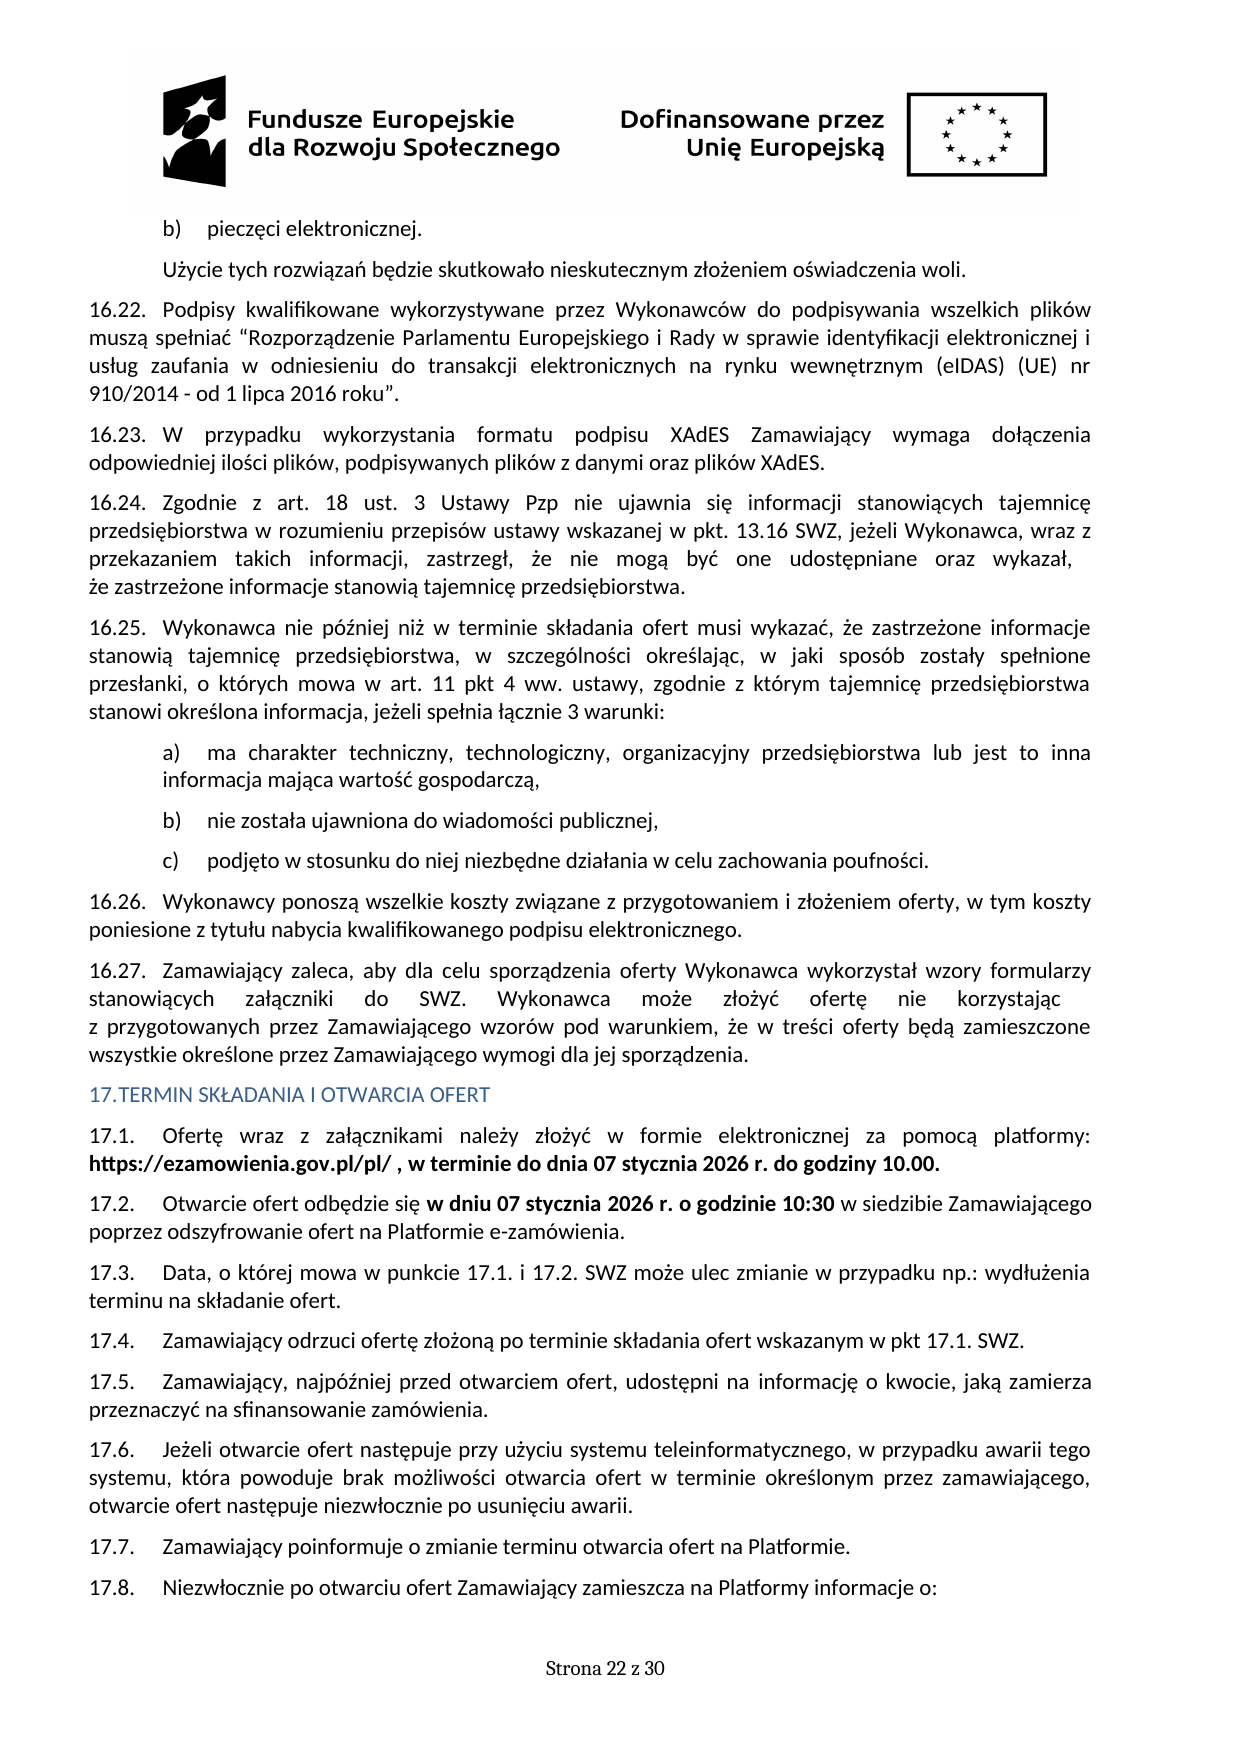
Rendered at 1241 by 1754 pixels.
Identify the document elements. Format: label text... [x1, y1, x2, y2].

list Ofertę wraz z załącznikami należy złożyć w formie elektronicznej za pomocą platformy: https://ezamowienia.gov.pl/pl/ , w terminie do dnia 07 stycznia 2026 r. do godziny 10.00. [88, 1121, 1093, 1177]
list Zgodnie z art. 18 ust. 3 Ustawy Pzp nie ujawnia się informacji stanowiących tajemnicę przedsiębiorstwa w rozumieniu przepisów ustawy wskazanej w pkt. 13.16 SWZ, jeżeli Wykonawca, wraz z przekazaniem takich informacji, zastrzegł, że nie mogą być one udostępniane oraz wykazał, że zastrzeżone informacje stanowią tajemnicę przedsiębiorstwa. [88, 488, 1093, 601]
list Podpisy kwalifikowane wykorzystywane przez Wykonawców do podpisywania wszelkich plików muszą spełniać “Rozporządzenie Parlamentu Europejskiego i Rady w sprawie identyfikacji elektronicznej i usług zaufania w odniesieniu do transakcji elektronicznych na rynku wewnętrznym (eIDAS) (UE) nr 910/2014 - od 1 lipca 2016 roku”. [88, 295, 1093, 407]
list Użycie tych rozwiązań będzie skutkowało nieskutecznym złożeniem oświadczenia woli. [162, 255, 1093, 283]
list Wykonawca nie później niż w terminie składania ofert musi wykazać, że zastrzeżone informacje stanowią tajemnicę przedsiębiorstwa, w szczególności określając, w jaki sposób zostały spełnione przesłanki, o których mowa w art. 11 pkt 4 ww. ustawy, zgodnie z którym tajemnicę przedsiębiorstwa stanowi określona informacja, jeżeli spełnia łącznie 3 warunki: [88, 613, 1093, 725]
list Wykonawcy ponoszą wszelkie koszty związane z przygotowaniem i złożeniem oferty, w tym koszty poniesione z tytułu nabycia kwalifikowanego podpisu elektronicznego. [88, 887, 1093, 943]
list Zamawiający, najpóźniej przed otwarciem ofert, udostępni na informację o kwocie, jaką zamierza przeznaczyć na sfinansowanie zamówienia. [88, 1367, 1093, 1423]
list Zamawiający odrzuci ofertę złożoną po terminie składania ofert wskazanym w pkt 17.1. SWZ. [88, 1326, 1093, 1354]
list Zamawiający zaleca, aby dla celu sporządzenia oferty Wykonawca wykorzystał wzory formularzy stanowiących załączniki do SWZ. Wykonawca może złożyć ofertę nie korzystając z przygotowanych przez Zamawiającego wzorów pod warunkiem, że w treści oferty będą zamieszczone wszystkie określone przez Zamawiającego wymogi dla jej sporządzenia. [88, 956, 1093, 1068]
list Otwarcie ofert odbędzie się w dniu 07 stycznia 2026 r. o godzinie 10:30 w siedzibie Zamawiającego poprzez odszyfrowanie ofert na Platformie e-zamówienia. [88, 1189, 1093, 1245]
picture [132, 47, 1078, 215]
list pieczęci elektronicznej. [162, 214, 1093, 242]
list W przypadku wykorzystania formatu podpisu XAdES Zamawiający wymaga dołączenia odpowiedniej ilości plików, podpisywanych plików z danymi oraz plików XAdES. [88, 420, 1093, 476]
list Niezwłocznie po otwarciu ofert Zamawiający zamieszcza na Platformy informacje o: [88, 1573, 1093, 1601]
list podjęto w stosunku do niej niezbędne działania w celu zachowania poufności. [162, 847, 1093, 875]
list nie została ujawniona do wiadomości publicznej, [162, 806, 1093, 834]
list Jeżeli otwarcie ofert następuje przy użyciu systemu teleinformatycznego, w przypadku awarii tego systemu, która powoduje brak możliwości otwarcia ofert w terminie określonym przez zamawiającego, otwarcie ofert następuje niezwłocznie po usunięciu awarii. [88, 1436, 1093, 1519]
list Data, o której mowa w punkcie 17.1. i 17.2. SWZ może ulec zmianie w przypadku np.: wydłużenia terminu na składanie ofert. [88, 1258, 1093, 1314]
subtitle TERMIN SKŁADANIA I OTWARCIA OFERT [88, 1080, 1093, 1108]
list Zamawiający poinformuje o zmianie terminu otwarcia ofert na Platformie. [88, 1532, 1093, 1560]
list ma charakter techniczny, technologiczny, organizacyjny przedsiębiorstwa lub jest to inna informacja mająca wartość gospodarczą, [162, 738, 1093, 794]
